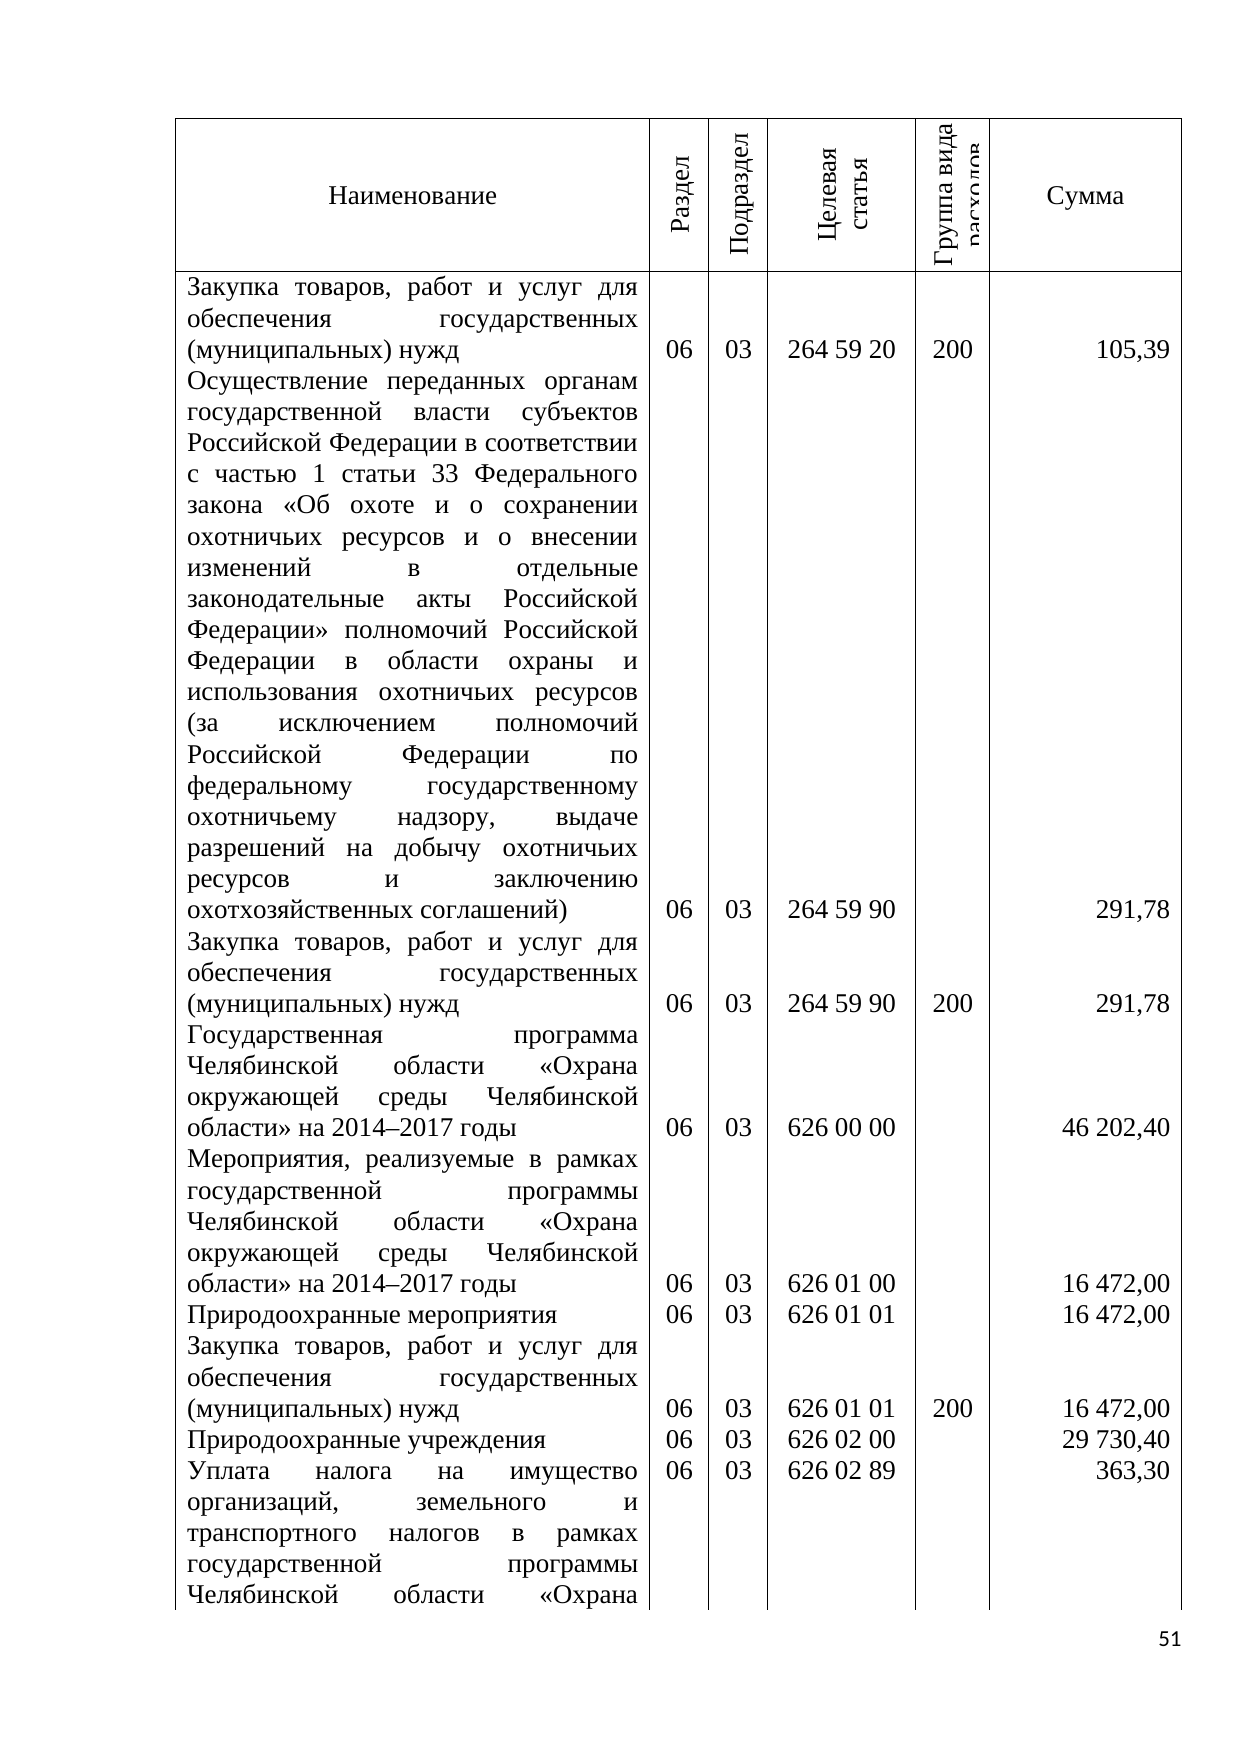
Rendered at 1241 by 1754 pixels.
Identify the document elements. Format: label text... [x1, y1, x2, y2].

table_header Сумма [990, 119, 1181, 271]
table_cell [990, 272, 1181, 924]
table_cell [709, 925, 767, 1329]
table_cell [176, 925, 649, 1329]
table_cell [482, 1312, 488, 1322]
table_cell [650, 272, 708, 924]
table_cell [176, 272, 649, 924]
table_header Группа вида расходов [916, 119, 989, 271]
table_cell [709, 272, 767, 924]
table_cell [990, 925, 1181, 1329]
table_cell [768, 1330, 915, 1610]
table_header Подраздел [709, 119, 767, 271]
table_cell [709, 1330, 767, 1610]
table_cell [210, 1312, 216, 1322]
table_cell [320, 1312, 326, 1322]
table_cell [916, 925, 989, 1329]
table_header Целевая статья [768, 119, 915, 271]
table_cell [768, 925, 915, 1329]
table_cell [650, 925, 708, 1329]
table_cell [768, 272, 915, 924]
table_header Раздел [650, 119, 708, 271]
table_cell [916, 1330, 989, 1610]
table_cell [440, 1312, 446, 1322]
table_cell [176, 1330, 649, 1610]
table_header Наименование [176, 119, 649, 271]
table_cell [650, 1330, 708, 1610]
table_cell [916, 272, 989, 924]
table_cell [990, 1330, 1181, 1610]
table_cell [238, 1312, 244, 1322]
